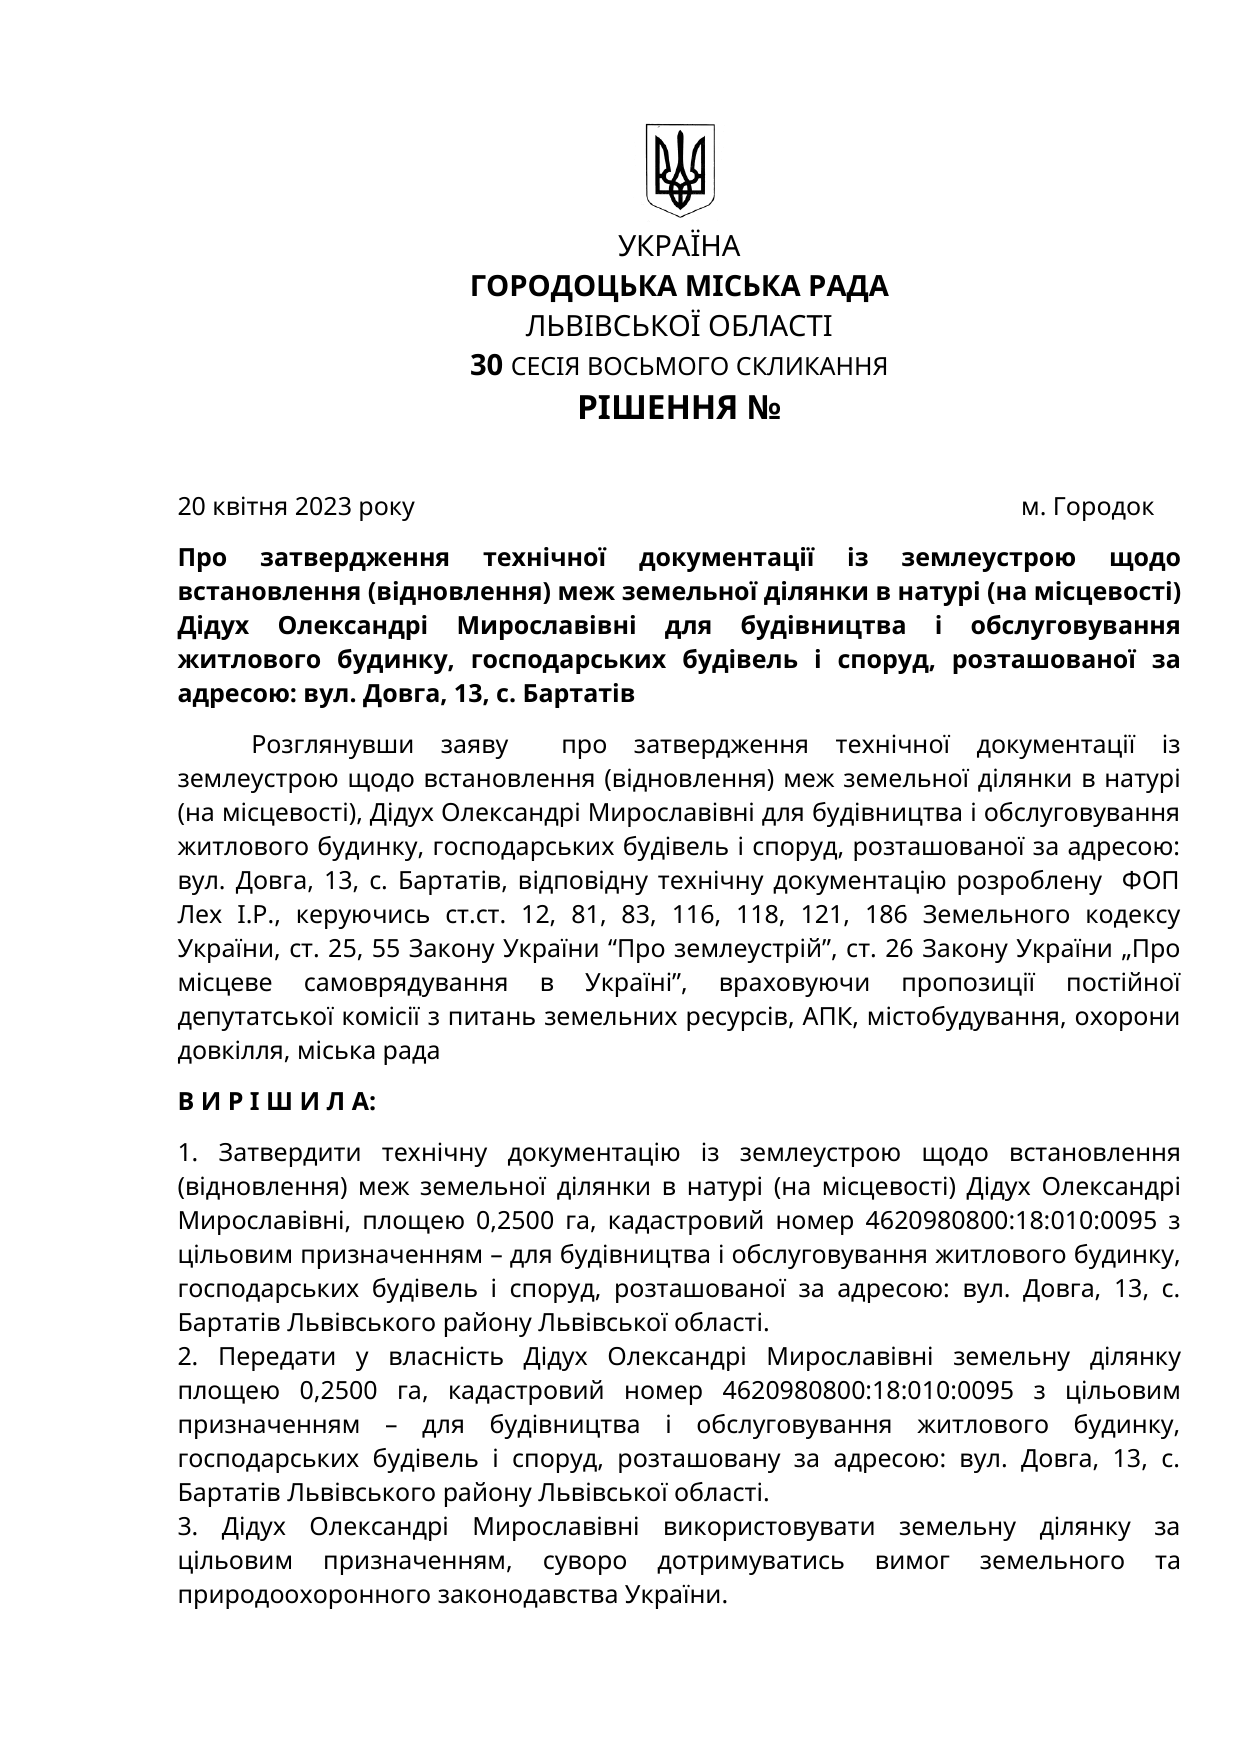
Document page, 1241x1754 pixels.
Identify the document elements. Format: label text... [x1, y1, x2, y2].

text 2. Передати у власність Дідух Олександрі Мирославівні земельну ділянку площею 0,2500 га, кадастровий номер 4620980800:18:010:0095 з цільовим призначенням – для будівництва і обслуговування житлового будинку, господарських будівель і споруд, розташовану за адресою: вул. Довга, 13, с. Бартатів Львівського району Львівської області. [177, 1339, 1182, 1509]
text РІШЕННЯ № [177, 384, 1181, 429]
text УКРАЇНА [177, 225, 1181, 265]
text 1. Затвердити технічну документацію із землеустрою щодо встановлення (відновлення) меж земельної ділянки в натурі (на місцевості) Дідух Олександрі Мирославівні, площею 0,2500 га, кадастровий номер 4620980800:18:010:0095 з цільовим призначенням – для будівництва і обслуговування житлового будинку, господарських будівель і споруд, розташованої за адресою: вул. Довга, 13, с. Бартатів Львівського району Львівської області. [177, 1134, 1182, 1339]
text Розглянувши заяву про затвердження технічної документації із землеустрою щодо встановлення (відновлення) меж земельної ділянки в натурі (на місцевості), Дідух Олександрі Мирославівні для будівництва і обслуговування житлового будинку, господарських будівель і споруд, розташованої за адресою: вул. Довга, 13, с. Бартатів, відповідну технічну документацію розроблену ФОП Лех І.Р., керуючись ст.ст. 12, 81, 83, 116, 118, 121, 186 Земельного кодексу України, ст. 25, 55 Закону України “Про землеустрій”, ст. 26 Закону України „Про місцеве самоврядування в Україні”, враховуючи пропозиції постійної депутатської комісії з питань земельних ресурсів, АПК, містобудування, охорони довкілля, міська рада [177, 726, 1182, 1067]
picture [633, 118, 726, 222]
text 30 сесія восьмого скликання [177, 344, 1181, 384]
text ГОРОДОЦЬКА МІСЬКА РАДА [177, 265, 1181, 305]
text Про затвердження технічної документації із землеустрою щодо встановлення (відновлення) меж земельної ділянки в натурі (на місцевості) Дідух Олександрі Мирославівні для будівництва і обслуговування житлового будинку, господарських будівель і споруд, розташованої за адресою: вул. Довга, 13, с. Бартатів [177, 539, 1182, 709]
text ЛЬВІВСЬКОЇ ОБЛАСТІ [177, 305, 1181, 344]
text 20 квітня 2023 року м. Городок [177, 488, 1181, 523]
text 3. Дідух Олександрі Мирославівні використовувати земельну ділянку за цільовим призначенням, суворо дотримуватись вимог земельного та природоохоронного законодавства України. [177, 1509, 1182, 1611]
text В И Р І Ш И Л А: [177, 1083, 1182, 1118]
